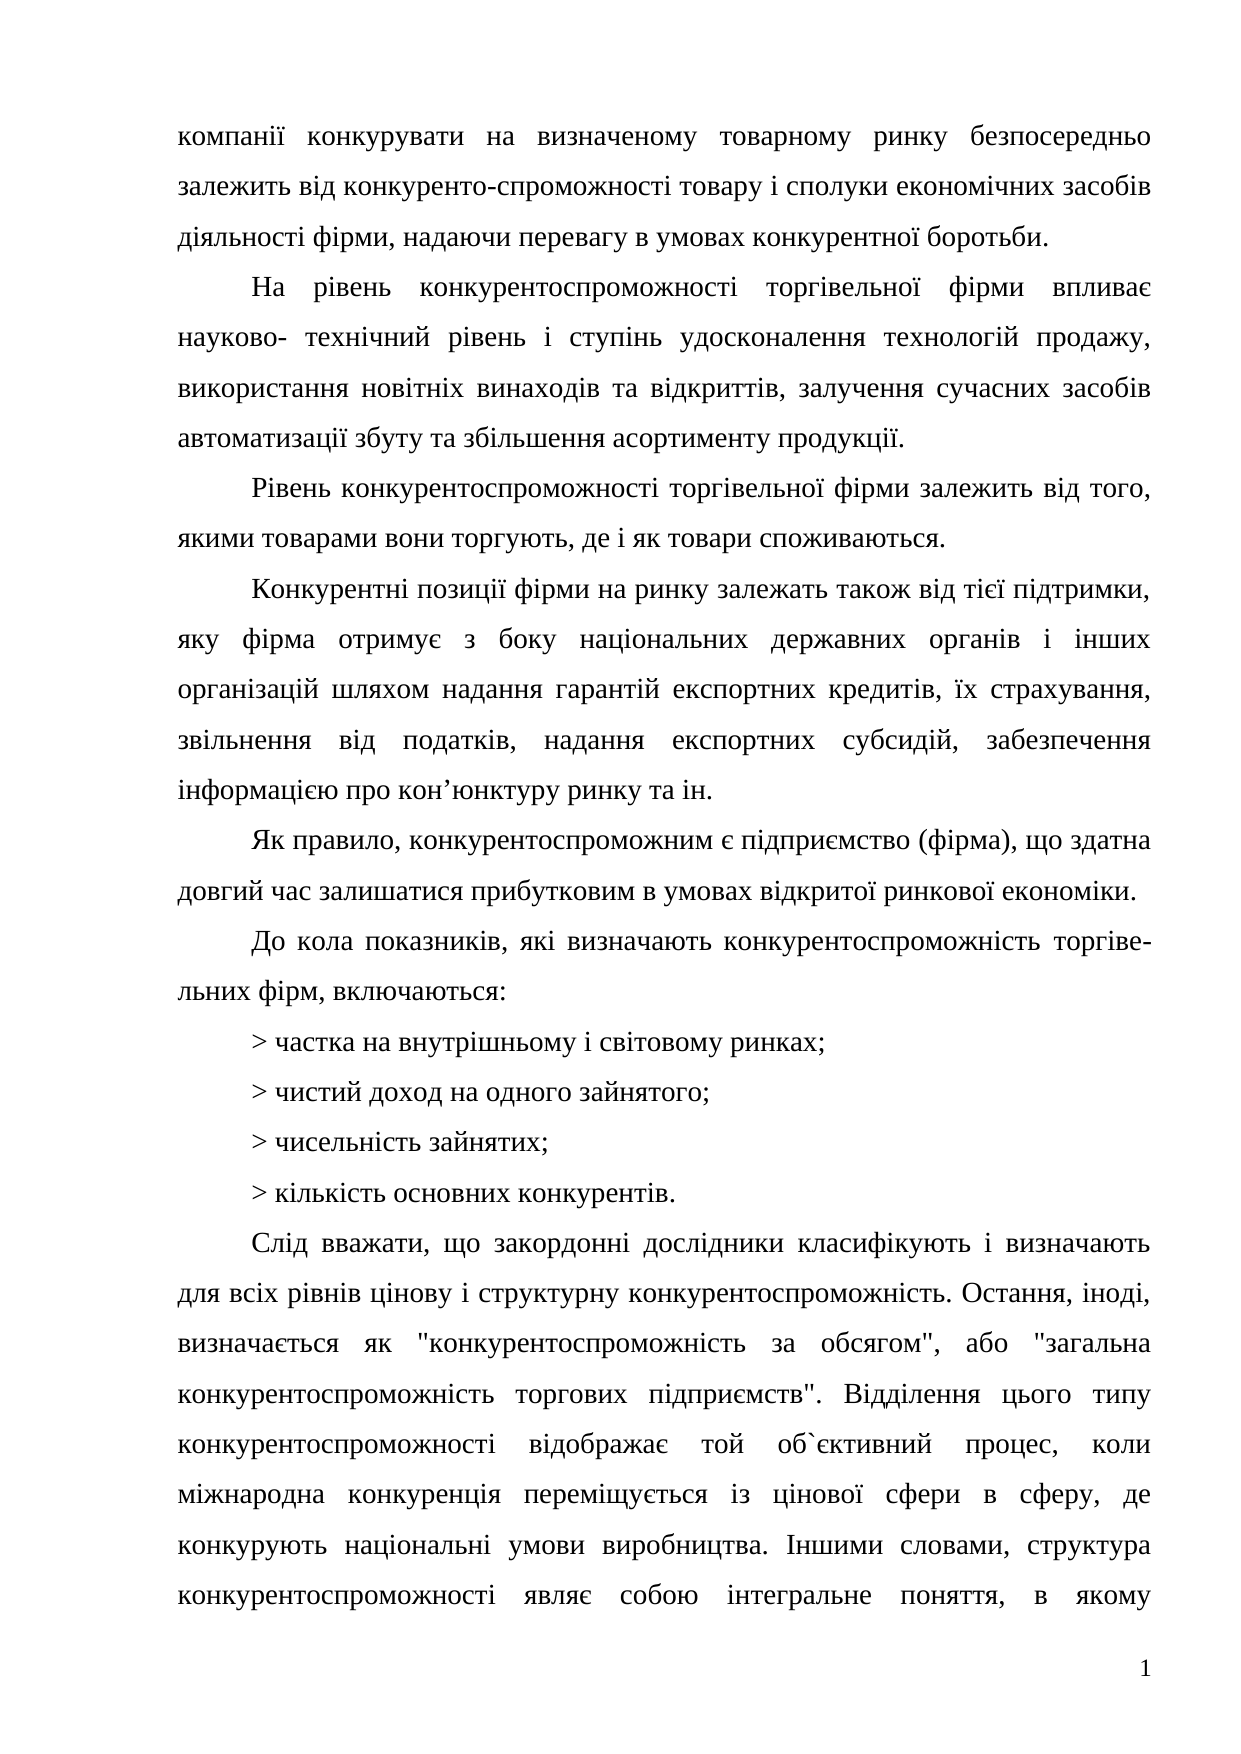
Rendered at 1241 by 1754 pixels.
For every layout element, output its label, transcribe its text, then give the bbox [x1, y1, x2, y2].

text Рівень конкурентоспроможності торгівельної фірми залежить від того, якими товарами вони торгують, де і як товари споживаються. [177, 470, 1152, 554]
text Конкурентні позиції фірми на ринку залежать також від тієї підтримки, яку фірма отримує з боку національних державних органів і інших організацій шляхом надання гарантій експортних кредитів, їх страхування, звільнення від податків, надання експортних субсидій, забезпечення інформацією про кон’юнктуру ринку та ін. [177, 571, 1152, 806]
text Як правило, конкурентоспроможним є підприємство (фірма), що здатна довгий час залишатися прибутковим в умовах відкритої ринкової економіки. [177, 822, 1152, 906]
text > чисельність зайнятих; [177, 1124, 1152, 1158]
text > частка на внутрішньому і світовому ринках; [177, 1024, 1152, 1057]
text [177, 1225, 1152, 1611]
text До кола показників, які визначають конкурентоспроможність торгіве-льних фірм, включаються: [177, 923, 1152, 1007]
text > чистий доход на одного зайнятого; [177, 1074, 1152, 1108]
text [177, 118, 1152, 252]
text На рівень конкурентоспроможності торгівельної фірми впливає науково- технічний рівень і ступінь удосконалення технологій продажу, використання новітніх винаходів та відкриттів, залучення сучасних засобів автоматизації збуту та збільшення асортименту продукції. [177, 269, 1152, 453]
text > кількість основних конкурентів. [177, 1175, 1152, 1208]
